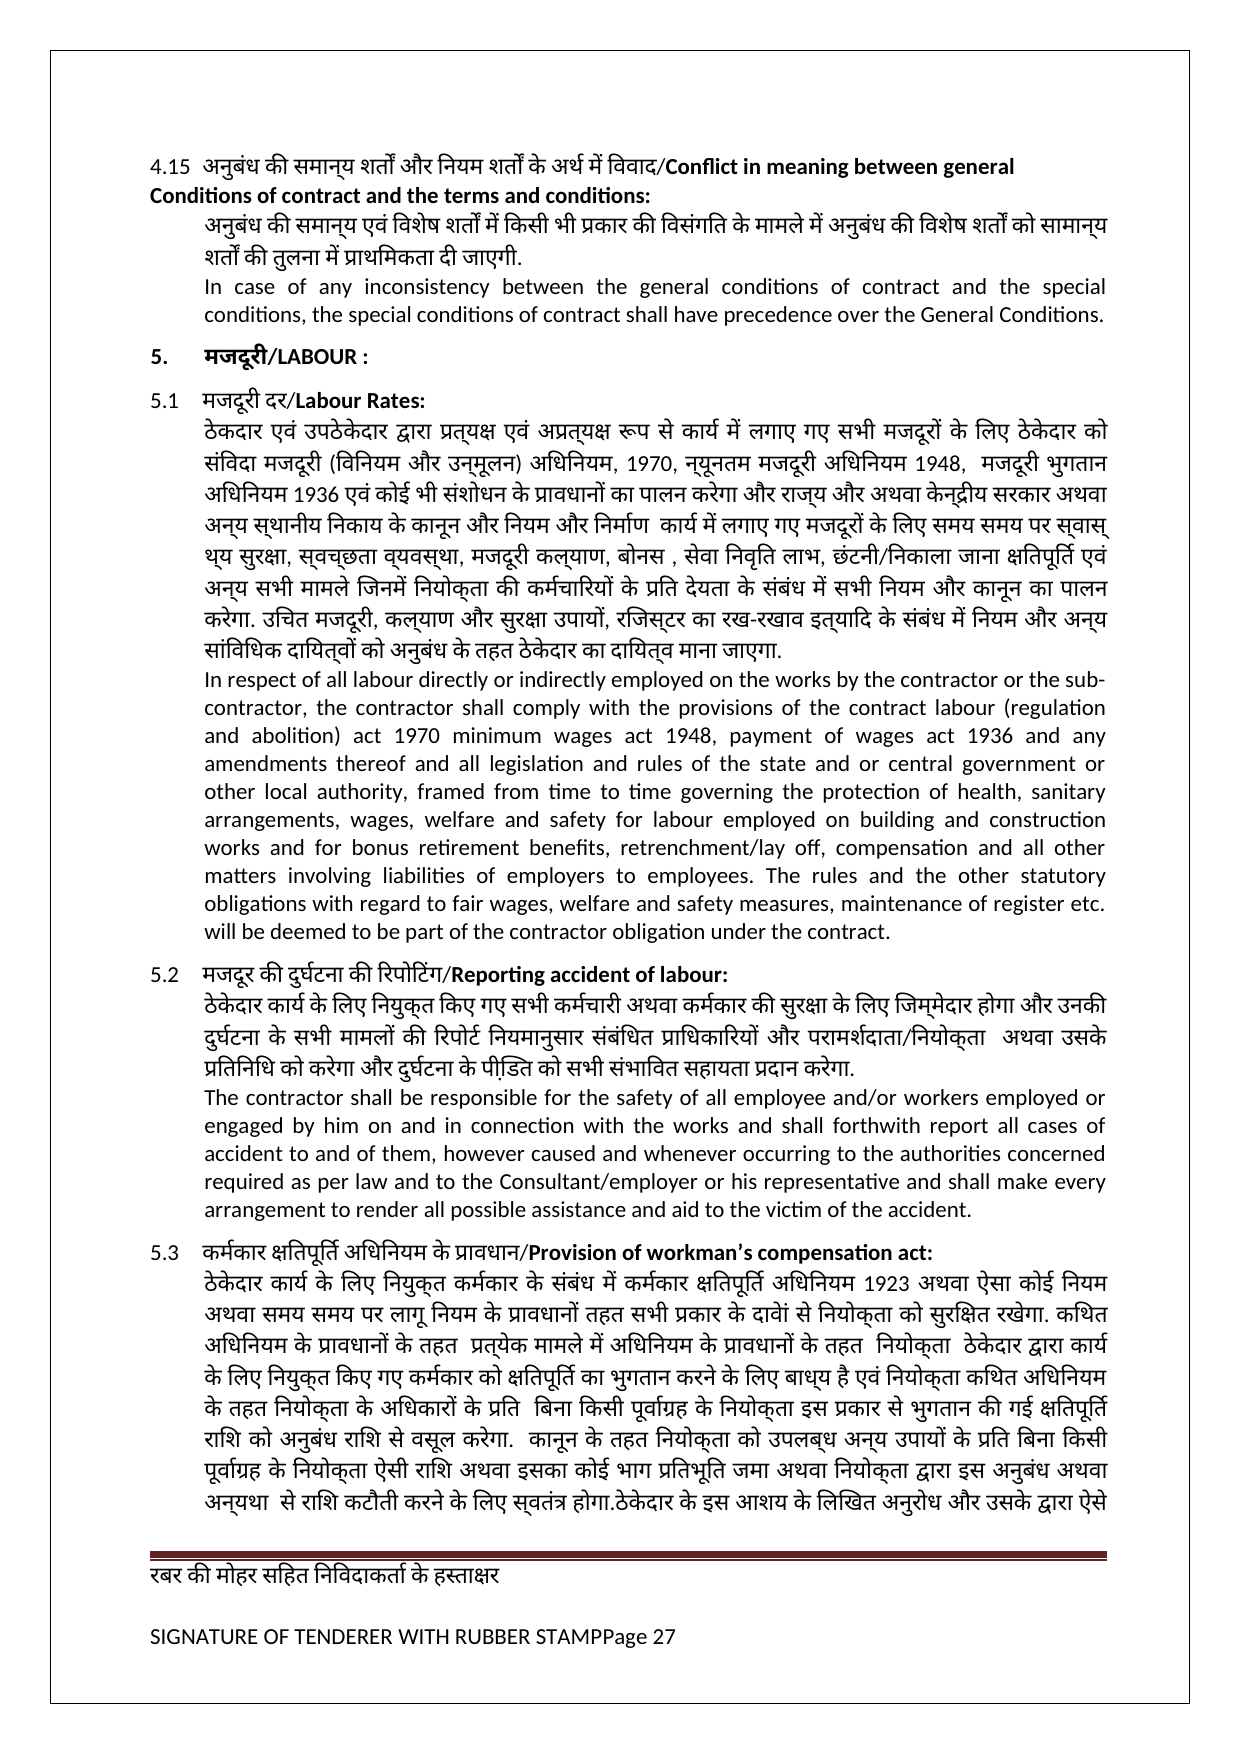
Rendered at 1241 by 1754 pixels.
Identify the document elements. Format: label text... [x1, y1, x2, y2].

list मजदूरी/LABOUR : [150, 340, 1107, 372]
text 5.2 मजदूर की दुर्घटना की रिपोटिंग/Reporting accident of labour: [150, 958, 1107, 989]
text 5.1 मजदूरी दर/Labour Rates: [150, 384, 1107, 415]
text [204, 1267, 1107, 1517]
text ठेकदार एवं उपठेकेदार द्वारा प्रत्‍यक्ष एवं अप्रत्‍यक्ष रूप से कार्य में लगाए गए सभी मजदूरों के लिए ठेकेदार को संविदा मजदूरी (विनियम और उन्‍मूलन) अधिनियम, 1970, न्‍यूनतम मजदूरी अधिनियम 1948, मजदूरी भुगतान अधिनियम 1936 एवं कोई भी संशोधन के प्रावधानों का पालन करेगा और राज्‍य और अथवा केन्‍द्रीय सरकार अथवा अन्‍य स्‍थानीय निकाय के कानून और नियम और निर्माण कार्य में लगाए गए मजदूरों के लिए समय समय पर स्‍वास्‍थ्‍य सुरक्षा, स्‍वच्‍छता व्‍यवस्‍था, मजदूरी कल्‍याण, बोनस , सेवा निवृति लाभ, छंटनी/निकाला जाना क्षतिपूर्ति एवं अन्‍य सभी मामले जिनमें नियोक्‍ता की कर्मचारियों के प्रति देयता के संबंध में सभी नियम और कानून का पालन करेगा. उचित मजदूरी, कल्‍याण और सुरक्षा उपायों, रजिस्‍टर का रख-रखाव इत्‍यादि के संबंध में नियम और अन्‍य सांविधिक दायित्‍वों को अनुबंध के तहत ठेकेदार का दायित्‍व माना जाएगा. [204, 415, 1107, 665]
text 5.3 कर्मकार क्षतिपूर्ति अधिनियम के प्रावधान/Provision of workman’s compensation act: [150, 1236, 1107, 1267]
text 4.15 अनुबंध की समान्‍य शर्तों और नियम शर्तों के अर्थ में विवाद/Conflict in meaning between general Conditions of contract and the terms and conditions: [150, 150, 1107, 209]
text The contractor shall be responsible for the safety of all employee and/or workers employed or engaged by him on and in connection with the works and shall forthwith report all cases of accident to and of them, however caused and whenever occurring to the authorities concerned required as per law and to the Consultant/employer or his representative and shall make every arrangement to render all possible assistance and aid to the victim of the accident. [204, 1083, 1107, 1223]
text In respect of all labour directly or indirectly employed on the works by the contractor or the sub-contractor, the contractor shall comply with the provisions of the contract labour (regulation and abolition) act 1970 minimum wages act 1948, payment of wages act 1936 and any amendments thereof and all legislation and rules of the state and or central government or other local authority, framed from time to time governing the protection of health, sanitary arrangements, wages, welfare and safety for labour employed on building and construction works and for bonus retirement benefits, retrenchment/lay off, compensation and all other matters involving liabilities of employers to employees. The rules and the other statutory obligations with regard to fair wages, welfare and safety measures, maintenance of register etc. will be deemed to be part of the contractor obligation under the contract. [204, 665, 1107, 946]
text ठेकेदार कार्य के लिए नियुक्‍त किए गए सभी कर्मचारी अथवा कर्मकार की सुरक्षा के लिए जिम्‍मेदार होगा और उनकी दुर्घटना के सभी मामलों की रिपोर्ट नियमानुसार संबंधित प्राधिकारियों और परामर्शदाता/नियोक्‍ता अथवा उसके प्रतिनिधि को करेगा और दुर्घटना के पीडि़त को सभी संभावित सहायता प्रदान करेगा. [204, 989, 1107, 1083]
text अनुबंध की समान्‍य एवं विशेष शर्तों में किसी भी प्रकार की विसंगति के मामले में अनुबंध की विशेष शर्तों को सामान्‍य शर्तों की तुलना में प्राथमिकता दी जाएगी. [204, 209, 1107, 272]
text In case of any inconsistency between the general conditions of contract and the special conditions, the special conditions of contract shall have precedence over the General Conditions. [204, 272, 1107, 328]
